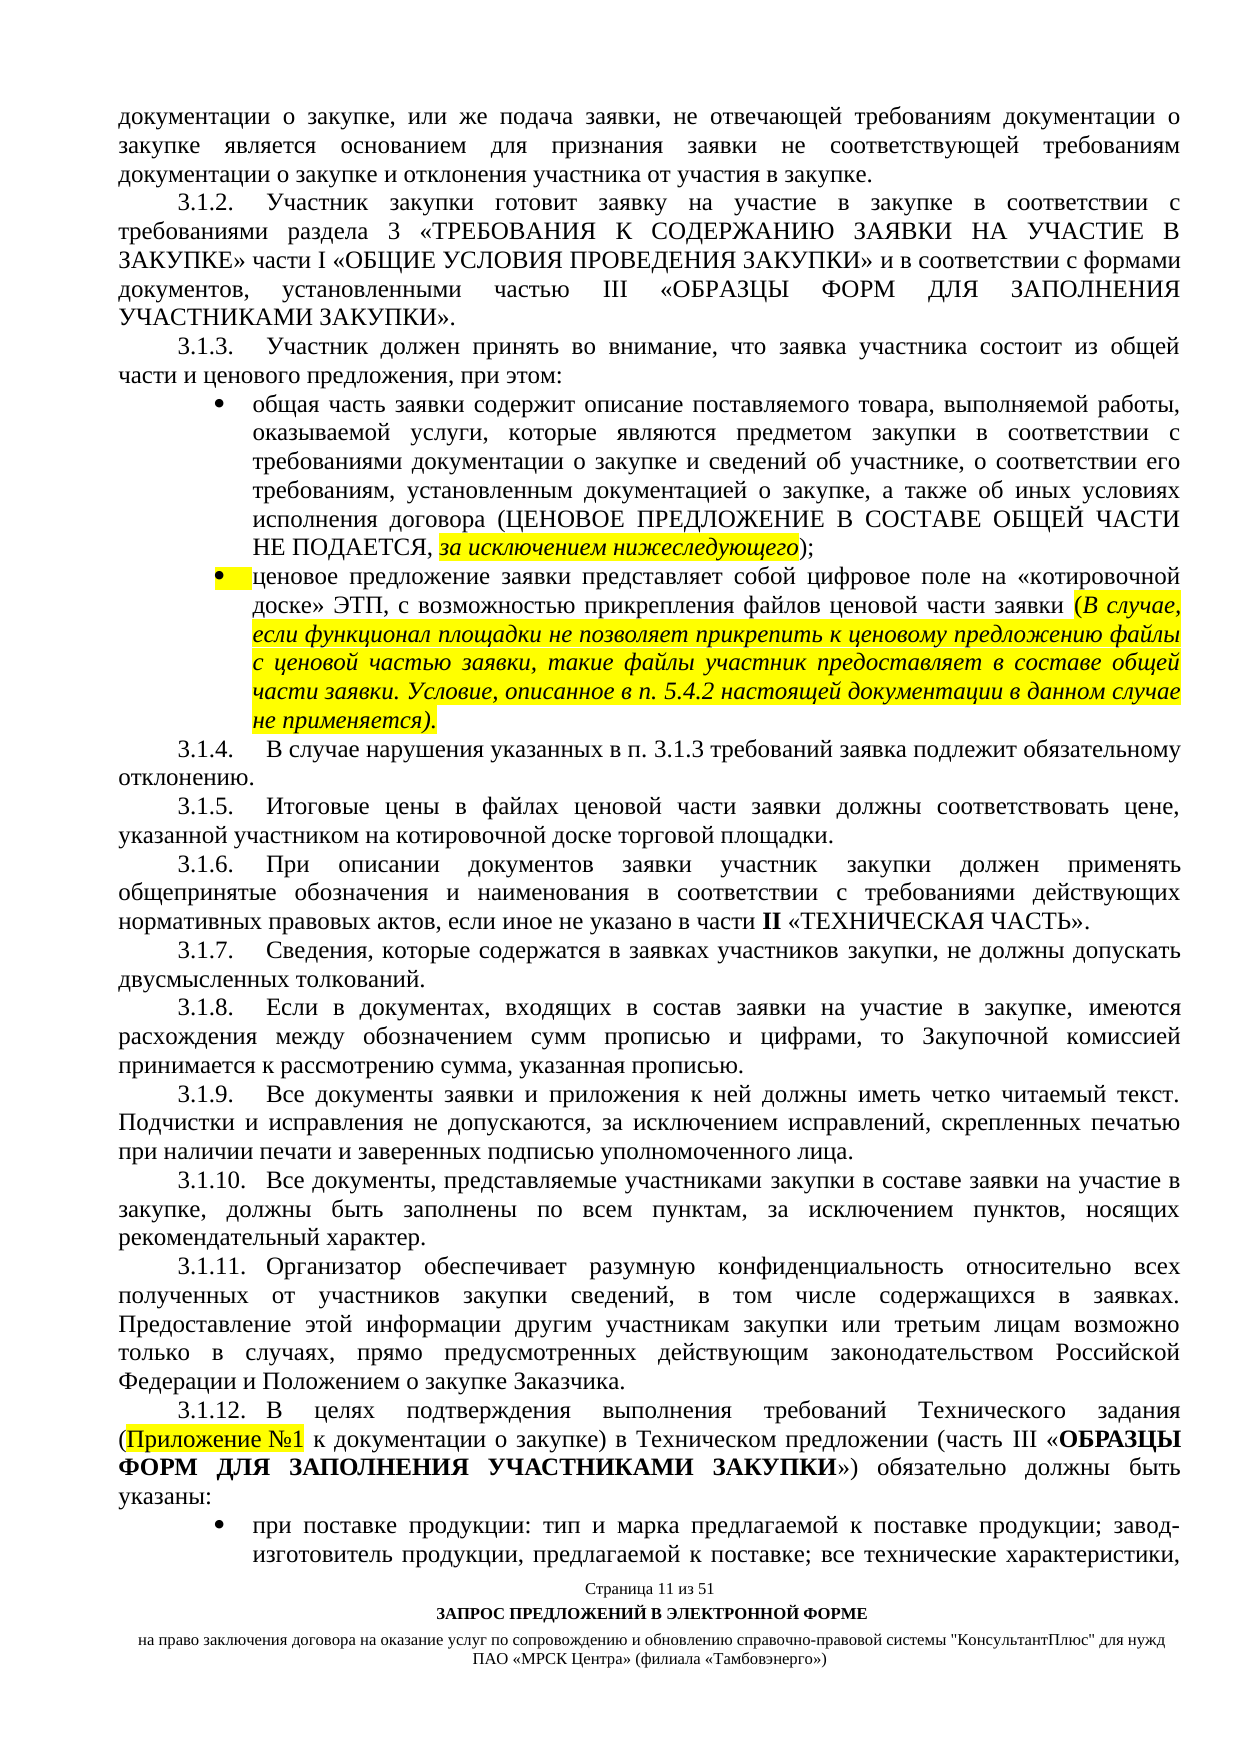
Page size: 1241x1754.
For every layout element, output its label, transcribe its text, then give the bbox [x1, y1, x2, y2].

subtitle В случае нарушения указанных в п. 3.1.3 требований заявка подлежит обязательному отклонению. [118, 734, 1181, 791]
subtitle В целях подтверждения выполнения требований Технического задания (Приложение №1 к документации о закупке) в Техническом предложении (часть III «ОБРАЗЦЫ ФОРМ ДЛЯ ЗАПОЛНЕНИЯ УЧАСТНИКАМИ ЗАКУПКИ») обязательно должны быть указаны: [118, 1395, 1181, 1510]
subtitle Итоговые цены в файлах ценовой части заявки должны соответствовать цене, указанной участником на котировочной доске торговой площадки. [118, 791, 1181, 849]
subtitle Если в документах, входящих в состав заявки на участие в закупке, имеются расхождения между обозначением сумм прописью и цифрами, то Закупочной комиссией принимается к рассмотрению сумма, указанная прописью. [118, 992, 1181, 1079]
subtitle Организатор обеспечивает разумную конфиденциальность относительно всех полученных от участников закупки сведений, в том числе содержащихся в заявках. Предоставление этой информации другим участникам закупки или третьим лицам возможно только в случаях, прямо предусмотренных действующим законодательством Российской Федерации и Положением о закупке Заказчика. [118, 1251, 1181, 1395]
subtitle Все документы заявки и приложения к ней должны иметь четко читаемый текст. Подчистки и исправления не допускаются, за исключением исправлений, скрепленных печатью при наличии печати и заверенных подписью уполномоченного лица. [118, 1079, 1181, 1165]
subtitle Все документы, представляемые участниками закупки в составе заявки на участие в закупке, должны быть заполнены по всем пунктам, за исключением пунктов, носящих рекомендательный характер. [118, 1165, 1181, 1251]
list ценовое предложение заявки представляет собой цифровое поле на «котировочной доске» ЭТП, с возможностью прикрепления файлов ценовой части заявки (В случае, если функционал площадки не позволяет прикрепить к ценовому предложению файлы с ценовой частью заявки, такие файлы участник предоставляет в составе общей части заявки. Условие, описанное в п. 5.4.2 настоящей документации в данном случае не применяется). [215, 561, 1181, 734]
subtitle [215, 1510, 1181, 1567]
subtitle При описании документов заявки участник закупки должен применять общепринятые обозначения и наименования в соответствии с требованиями действующих нормативных правовых актов, если иное не указано в части II «ТЕХНИЧЕСКАЯ ЧАСТЬ». [118, 849, 1181, 935]
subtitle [118, 101, 1181, 187]
subtitle Участник закупки готовит заявку на участие в закупке в соответствии с требованиями раздела 3 «ТРЕБОВАНИЯ К СОДЕРЖАНИЮ ЗАЯВКИ НА УЧАСТИЕ В ЗАКУПКЕ» части I «ОБЩИЕ УСЛОВИЯ ПРОВЕДЕНИЯ ЗАКУПКИ» и в соответствии с формами документов, установленными частью III «ОБРАЗЦЫ ФОРМ ДЛЯ ЗАПОЛНЕНИЯ УЧАСТНИКАМИ ЗАКУПКИ». [118, 187, 1181, 331]
list общая часть заявки содержит описание поставляемого товара, выполняемой работы, оказываемой услуги, которые являются предметом закупки в соответствии с требованиями документации о закупке и сведений об участнике, о соответствии его требованиям, установленным документацией о закупке, а также об иных условиях исполнения договора (ЦЕНОВОЕ ПРЕДЛОЖЕНИЕ В СОСТАВЕ ОБЩЕЙ ЧАСТИ НЕ ПОДАЕТСЯ, за исключением нижеследующего); [215, 389, 1181, 561]
subtitle Сведения, которые содержатся в заявках участников закупки, не должны допускать двусмысленных толкований. [118, 935, 1181, 992]
subtitle Участник должен принять во внимание, что заявка участника состоит из общей части и ценового предложения, при этом: [118, 331, 1181, 389]
